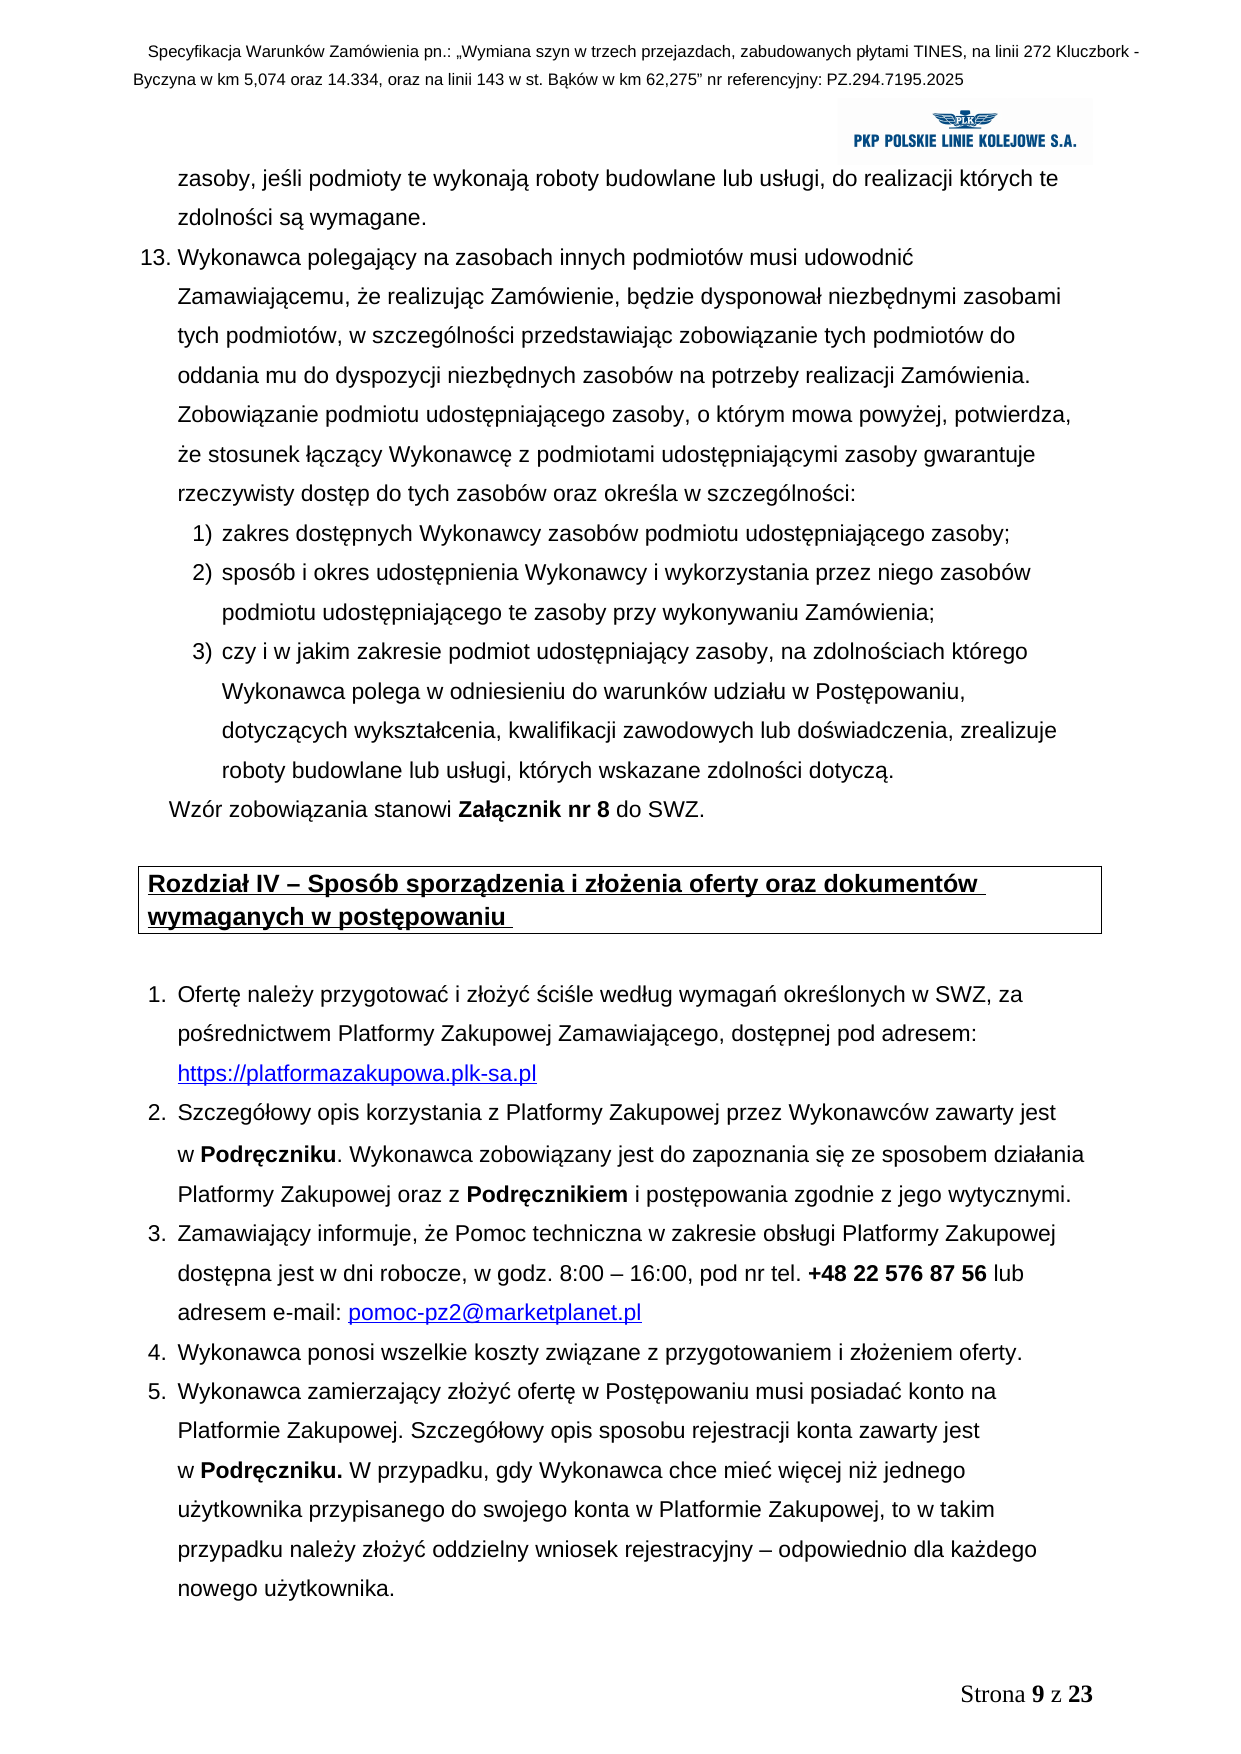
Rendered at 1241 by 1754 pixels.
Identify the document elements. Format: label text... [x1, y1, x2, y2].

list czy i w jakim zakresie podmiot udostępniający zasoby, na zdolnościach którego Wykonawca polega w odniesieniu do warunków udziału w Postępowaniu, dotyczących wykształcenia, kwalifikacji zawodowych lub doświadczenia, zrealizuje roboty budowlane lub usługi, których wskazane zdolności dotyczą. [192, 638, 1093, 783]
list sposób i okres udostępnienia Wykonawcy i wykorzystania przez niego zasobów podmiotu udostępniającego te zasoby przy wykonywaniu Zamówienia; [192, 559, 1093, 625]
list Wykonawca zamierzający złożyć ofertę w Postępowaniu musi posiadać konto na Platformie Zakupowej. Szczegółowy opis sposobu rejestracji konta zawarty jest w Podręczniku. W przypadku, gdy Wykonawca chce mieć więcej niż jednego użytkownika przypisanego do swojego konta w Platformie Zakupowej, to w takim przypadku należy złożyć oddzielny wniosek rejestracyjny – odpowiednio dla każdego nowego użytkownika. [148, 1378, 1093, 1602]
picture [837, 98, 1093, 165]
text Rozdział IV – Sposób sporządzenia i złożenia oferty oraz dokumentów wymaganych w postępowaniu [139, 867, 1101, 933]
list zakres dostępnych Wykonawcy zasobów podmiotu udostępniającego zasoby; [192, 520, 1093, 546]
text Zobowiązanie podmiotu udostępniającego zasoby, o którym mowa powyżej, potwierdza, że stosunek łączący Wykonawcę z podmiotami udostępniającymi zasoby gwarantuje rzeczywisty dostęp do tych zasobów oraz określa w szczególności: [177, 401, 1093, 507]
list Szczegółowy opis korzystania z Platformy Zakupowej przez Wykonawców zawarty jest w Podręczniku. Wykonawca zobowiązany jest do zapoznania się ze sposobem działania Platformy Zakupowej oraz z Podręcznikiem i postępowania zgodnie z jego wytycznymi. [148, 1099, 1093, 1207]
list Zamawiający informuje, że Pomoc techniczna w zakresie obsługi Platformy Zakupowej dostępna jest w dni robocze, w godz. 8:00 – 16:00, pod nr tel. +48 22 576 87 56 lub adresem e-mail: pomoc-pz2@marketplanet.pl [148, 1220, 1093, 1325]
text Wzór zobowiązania stanowi Załącznik nr 8 do SWZ. [162, 796, 1093, 822]
list Wykonawca ponosi wszelkie koszty związane z przygotowaniem i złożeniem oferty. [148, 1338, 1093, 1365]
list Ofertę należy przygotować i złożyć ściśle według wymagań określonych w SWZ, za pośrednictwem Platformy Zakupowej Zamawiającego, dostępnej pod adresem: https://platformazakupowa.plk-sa.pl [148, 981, 1093, 1086]
list Wykonawca polegający na zasobach innych podmiotów musi udowodnić Zamawiającemu, że realizując Zamówienie, będzie dysponował niezbędnymi zasobami tych podmiotów, w szczególności przedstawiając zobowiązanie tych podmiotów do oddania mu do dyspozycji niezbędnych zasobów na potrzeby realizacji Zamówienia. [140, 243, 1093, 388]
